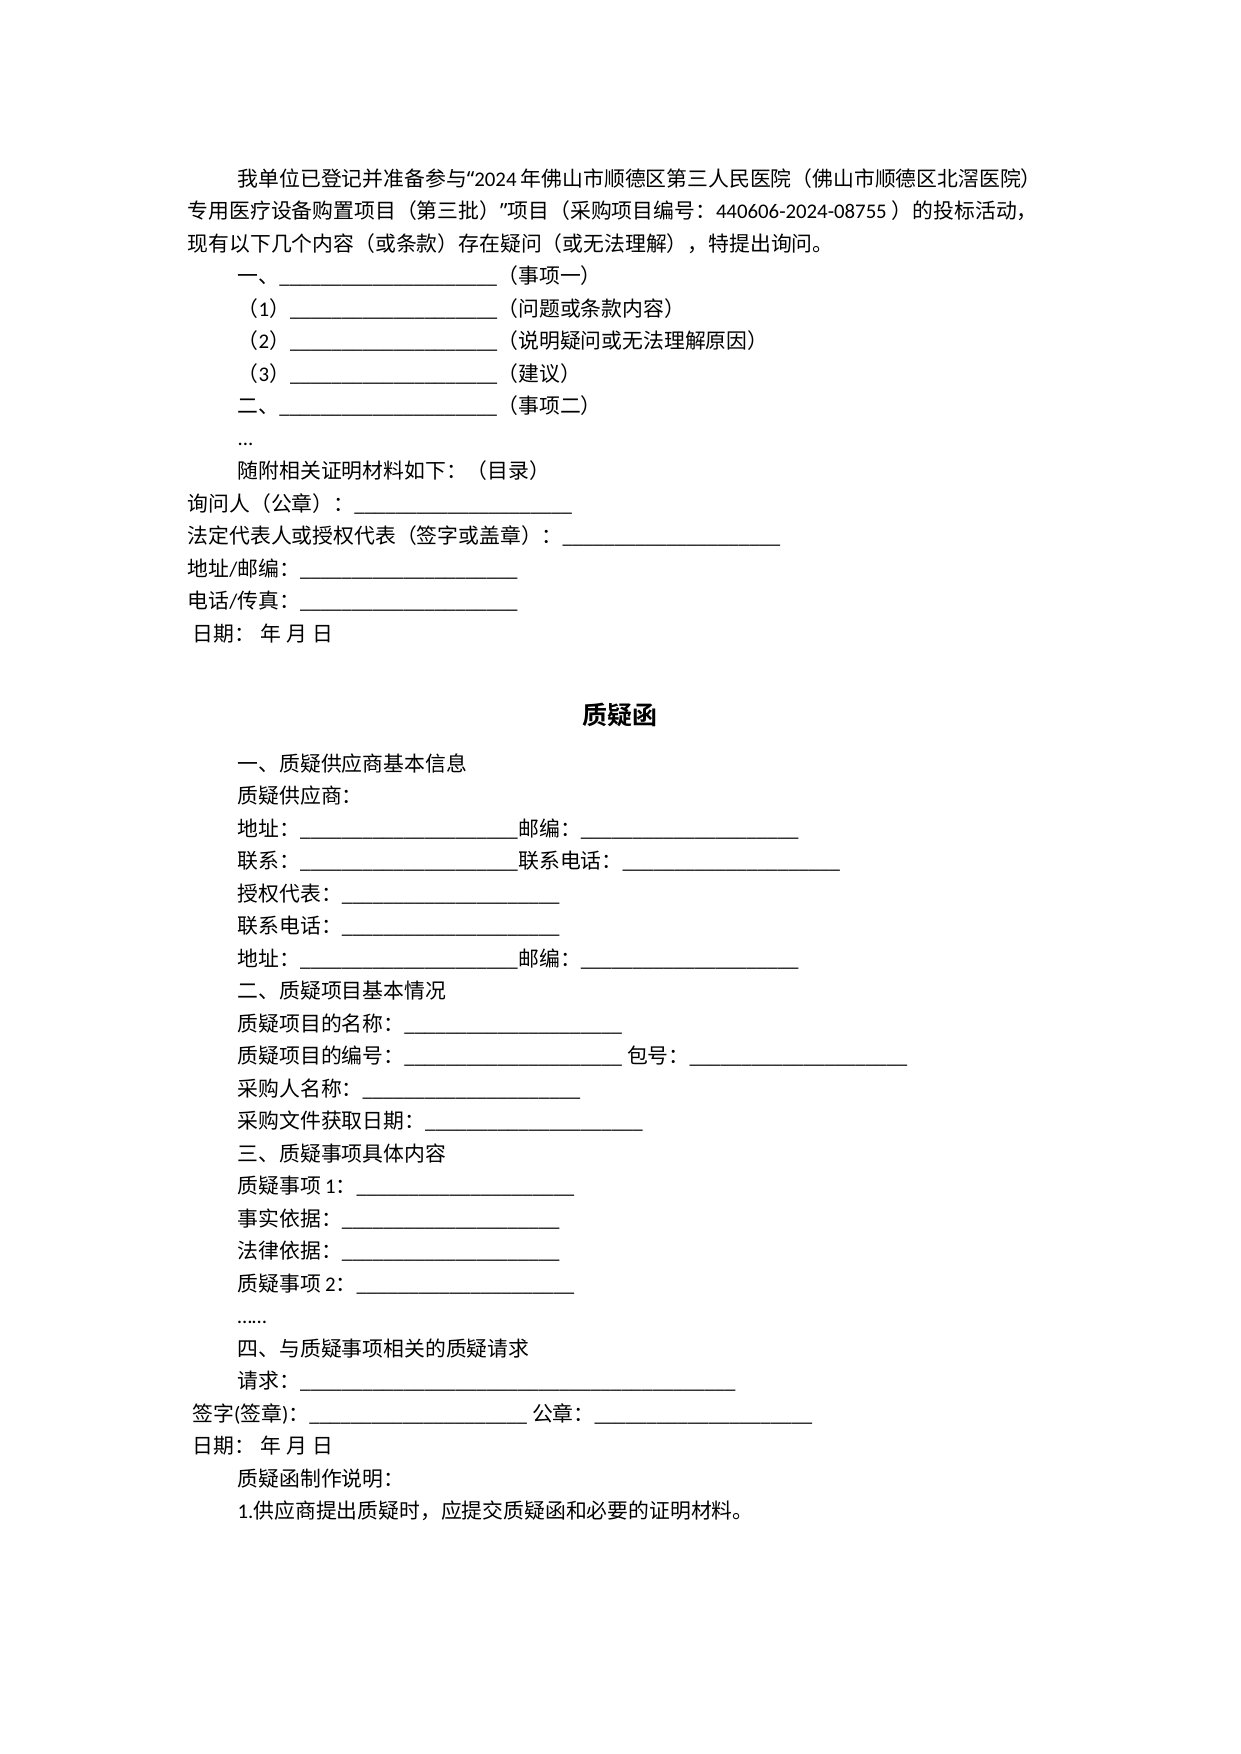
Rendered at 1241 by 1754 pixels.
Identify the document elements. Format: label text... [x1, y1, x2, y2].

text 事实依据：_____________________ [187, 1202, 1053, 1234]
text （3）____________________（建议） [187, 357, 1053, 389]
text 询问人（公章）：_____________________ [187, 487, 1053, 519]
text 联系：_____________________联系电话：_____________________ [187, 844, 1053, 877]
text 地址：_____________________邮编：_____________________ [187, 942, 1053, 974]
text 一、质疑供应商基本信息 [187, 747, 1053, 779]
text 1.供应商提出质疑时，应提交质疑函和必要的证明材料。 [187, 1494, 1053, 1527]
text 请求：__________________________________________ [187, 1364, 1053, 1397]
text 地址：_____________________邮编：_____________________ [187, 812, 1053, 844]
text 授权代表：_____________________ [187, 877, 1053, 909]
text 联系电话：_____________________ [187, 909, 1053, 942]
text （1）____________________（问题或条款内容） [187, 292, 1053, 324]
text 质疑项目的名称：_____________________ [187, 1007, 1053, 1039]
text 质疑函制作说明： [187, 1462, 1053, 1494]
text （2）____________________（说明疑问或无法理解原因） [187, 324, 1053, 357]
text 三、质疑事项具体内容 [187, 1137, 1053, 1169]
text 法定代表人或授权代表（签字或盖章）：_____________________ [187, 519, 1053, 552]
text 质疑事项1：_____________________ [187, 1169, 1053, 1202]
text 质疑供应商： [187, 779, 1053, 812]
text 采购文件获取日期：_____________________ [187, 1104, 1053, 1137]
text 电话/传真：_____________________ [187, 584, 1053, 617]
text 四、与质疑事项相关的质疑请求 [187, 1332, 1053, 1364]
text 随附相关证明材料如下：（目录） [187, 454, 1053, 487]
text 质疑事项2：_____________________ [187, 1267, 1053, 1299]
text ... [187, 422, 1053, 454]
text 质疑项目的编号：_____________________ 包号：_____________________ [187, 1039, 1053, 1072]
text 法律依据：_____________________ [187, 1234, 1053, 1267]
text 日期： 年 月 日 [187, 1429, 1053, 1462]
text 日期： 年 月 日 [187, 617, 1053, 649]
text 签字(签章)：_____________________ 公章：_____________________ [187, 1397, 1053, 1429]
text 地址/邮编：_____________________ [187, 552, 1053, 584]
text 一、_____________________（事项一） [187, 259, 1053, 292]
text 二、_____________________（事项二） [187, 389, 1053, 422]
text 我单位已登记并准备参与“2024年佛山市顺德区第三人民医院（佛山市顺德区北滘医院）专用医疗设备购置项目（第三批）”项目（采购项目编号：440606-2024-08755 ）的投标活动，现有以下几个内容（或条款）存在疑问（或无法理解），特提出询问。 [187, 162, 1053, 259]
text 采购人名称：_____________________ [187, 1072, 1053, 1104]
text 质疑函 [187, 682, 1053, 747]
text 二、质疑项目基本情况 [187, 974, 1053, 1007]
text …… [187, 1299, 1053, 1332]
